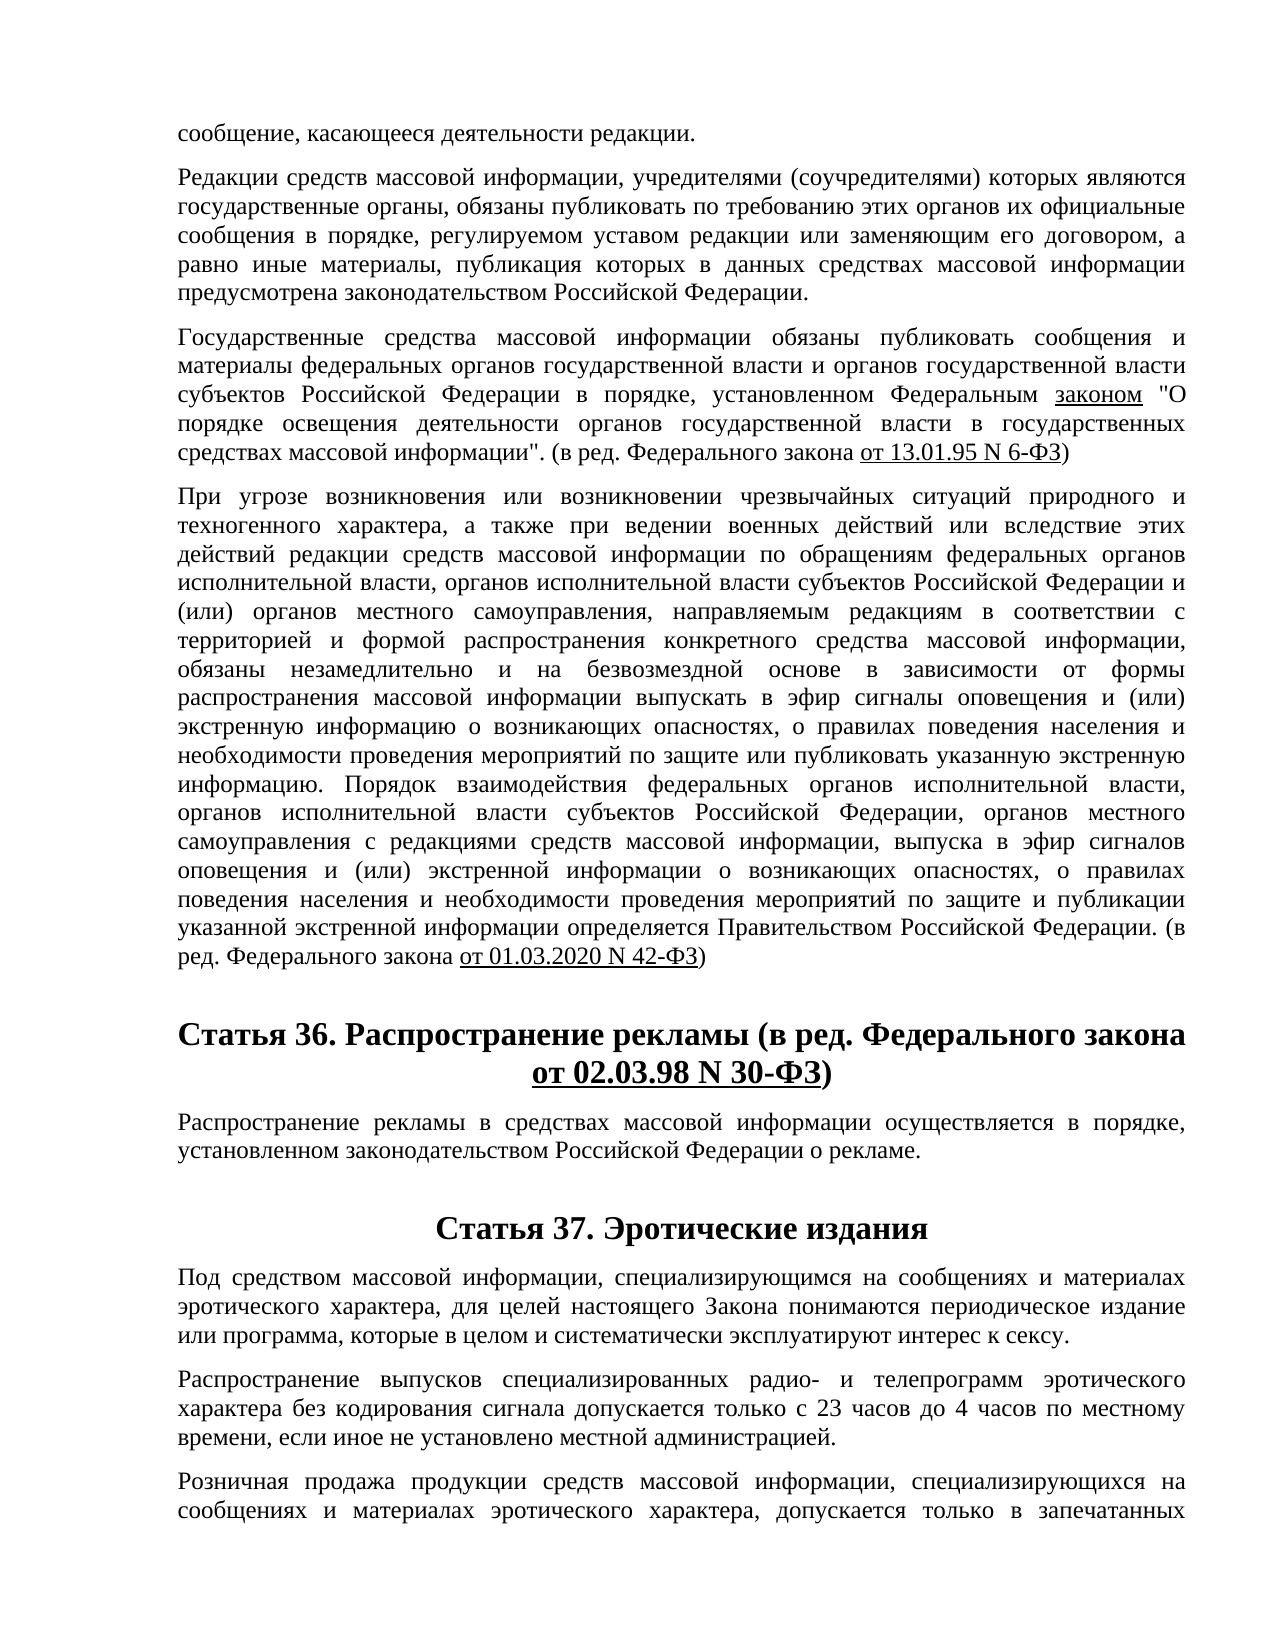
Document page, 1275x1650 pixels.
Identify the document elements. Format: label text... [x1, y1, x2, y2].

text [177, 118, 1186, 147]
text Государственные средства массовой информации обязаны публиковать сообщения и материалы федеральных органов государственной власти и органов государственной власти субъектов Российской Федерации в порядке, установленном Федеральным законом "О порядке освещения деятельности органов государственной власти в государственных средствах массовой информации". (в ред. Федерального закона от 13.01.95 N 6-ФЗ) [177, 322, 1186, 466]
text При угрозе возникновения или возникновении чрезвычайных ситуаций природного и техногенного характера, а также при ведении военных действий или вследствие этих действий редакции средств массовой информации по обращениям федеральных органов исполнительной власти, органов исполнительной власти субъектов Российской Федерации и (или) органов местного самоуправления, направляемым редакциям в соответствии с территорией и формой распространения конкретного средства массовой информации, обязаны незамедлительно и на безвозмездной основе в зависимости от формы распространения массовой информации выпускать в эфир сигналы оповещения и (или) экстренную информацию о возникающих опасностях, о правилах поведения населения и необходимости проведения мероприятий по защите или публиковать указанную экстренную информацию. Порядок взаимодействия федеральных органов исполнительной власти, органов исполнительной власти субъектов Российской Федерации, органов местного самоуправления с редакциями средств массовой информации, выпуска в эфир сигналов оповещения и (или) экстренной информации о возникающих опасностях, о правилах поведения населения и необходимости проведения мероприятий по защите и публикации указанной экстренной информации определяется Правительством Российской Федерации. (в ред. Федерального закона от 01.03.2020 N 42-ФЗ) [177, 481, 1186, 970]
text Распространение выпусков специализированных радио- и телепрограмм эротического характера без кодирования сигнала допускается только с 23 часов до 4 часов по местному времени, если иное не установлено местной администрацией. [177, 1364, 1186, 1451]
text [177, 1466, 1186, 1524]
text Редакции средств массовой информации, учредителями (соучредителями) которых являются государственные органы, обязаны публиковать по требованию этих органов их официальные сообщения в порядке, регулируемом уставом редакции или заменяющим его договором, а равно иные материалы, публикация которых в данных средствах массовой информации предусмотрена законодательством Российской Федерации. [177, 162, 1186, 306]
text Статья 36. Распространение рекламы (в ред. Федерального закона от 02.03.98 N 30-ФЗ) [177, 1014, 1186, 1091]
text Статья 37. Эротические издания [177, 1208, 1186, 1247]
text Под средством массовой информации, специализирующимся на сообщениях и материалах эротического характера, для целей настоящего Закона понимаются периодическое издание или программа, которые в целом и систематически эксплуатируют интерес к сексу. [177, 1262, 1186, 1349]
text Распространение рекламы в средствах массовой информации осуществляется в порядке, установленном законодательством Российской Федерации о рекламе. [177, 1107, 1186, 1164]
